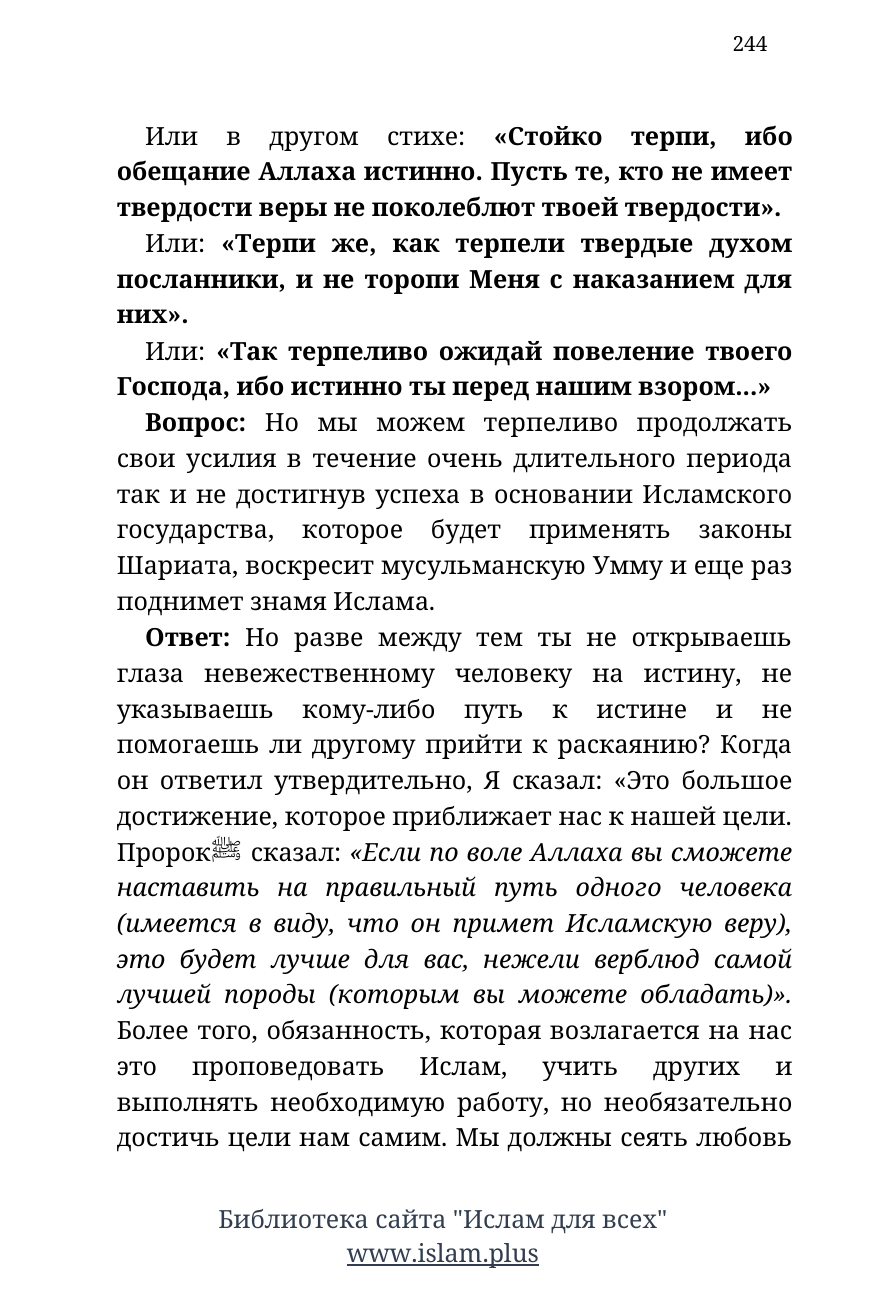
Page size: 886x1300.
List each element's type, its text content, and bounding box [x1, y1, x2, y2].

text Или: «Терпи же, как терпели твердые духом посланники, и не торопи Меня с наказанием для них». [117, 226, 793, 331]
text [117, 620, 793, 1154]
text Или: «Так терпеливо ожидай повеление твоего Господа, ибо истинно ты перед нашим взором...» [117, 333, 793, 403]
text Или в другом стихе: «Стойко терпи, ибо обещание Аллаха истинно. Пусть те, кто не имеет твердости веры не поколеблют твоей твердости». [117, 118, 793, 224]
text Вопрос: Но мы можем терпеливо продолжать свои усилия в течение очень длительного периода так и не достигнув успеха в основании Исламского государства, которое будет применять законы Шариата, воскресит мусульманскую Умму и еще раз поднимет знамя Ислама. [117, 405, 793, 618]
